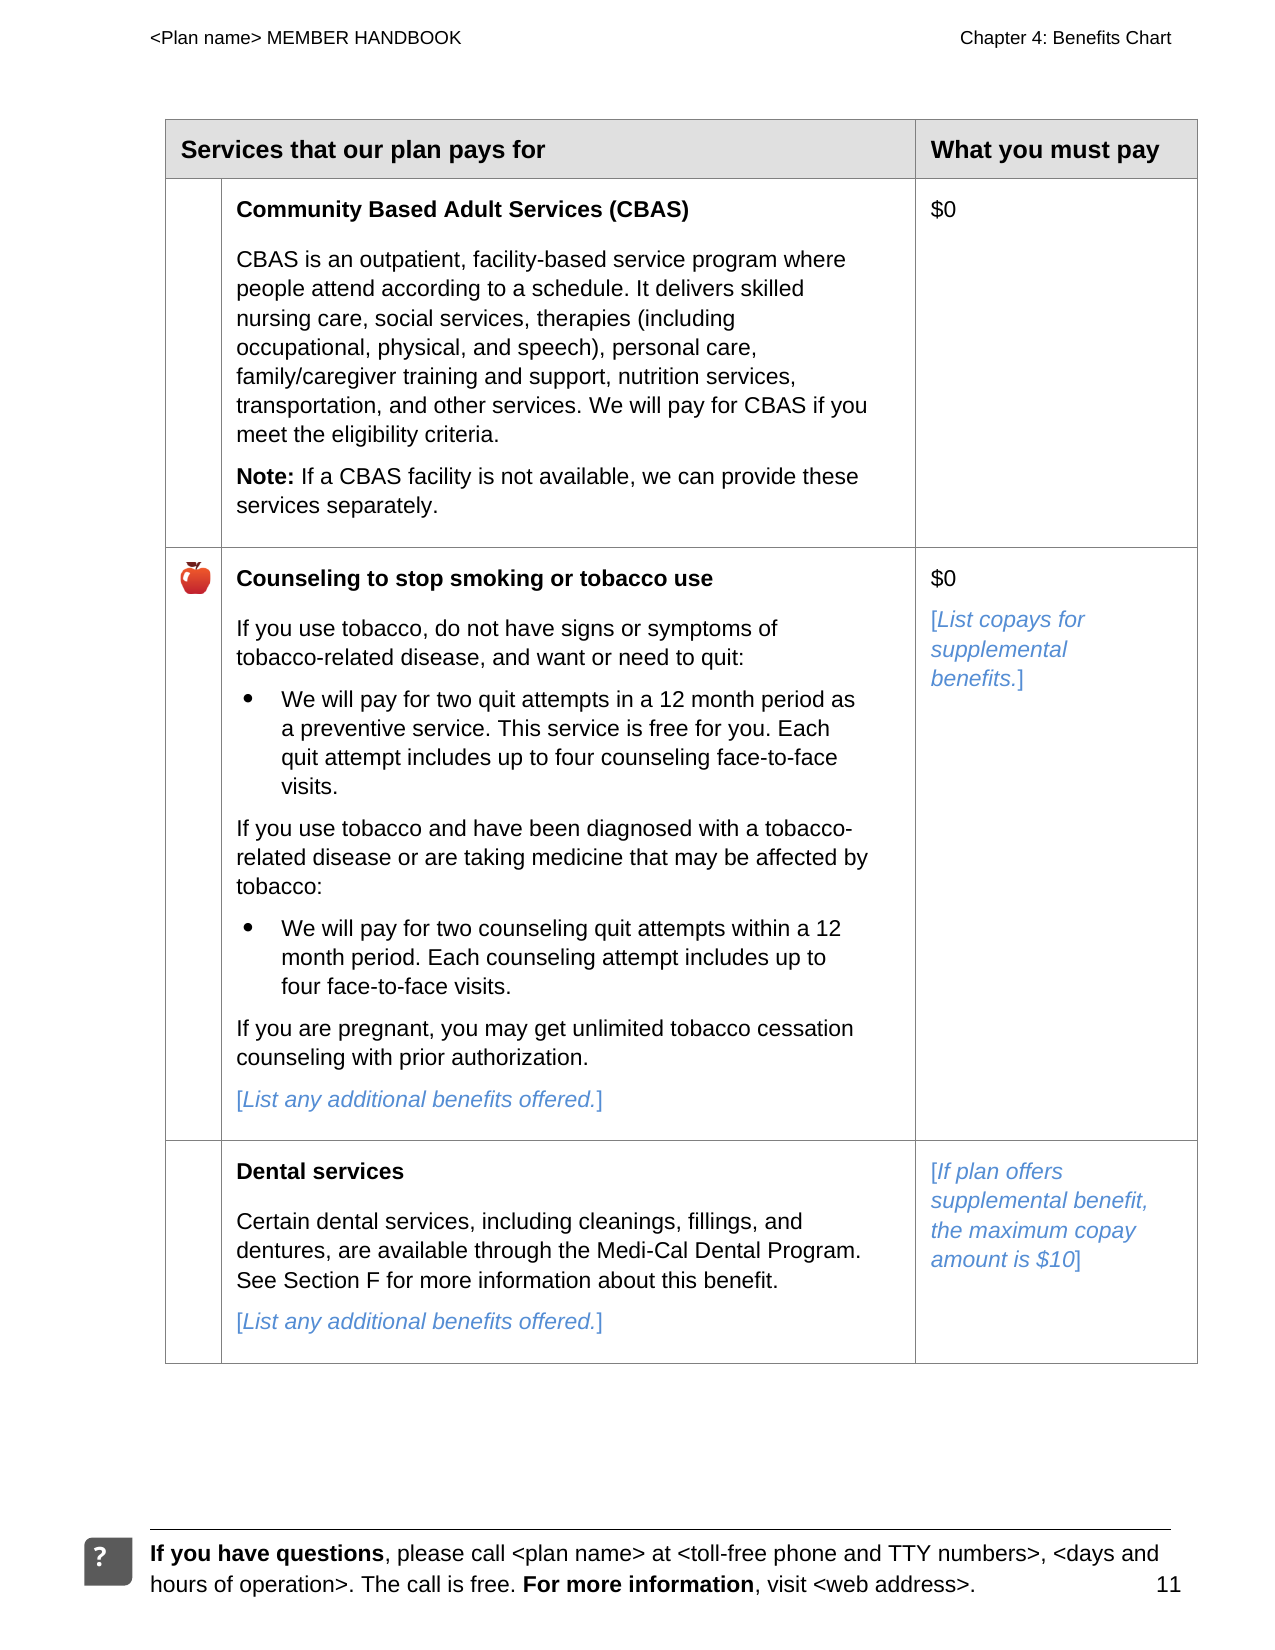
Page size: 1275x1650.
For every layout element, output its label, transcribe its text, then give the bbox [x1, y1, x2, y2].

table_cell [166, 1141, 221, 1363]
table_cell $0 [List copays for supplemental benefits.] [916, 548, 1197, 1140]
picture [180, 562, 211, 594]
table_cell Dental services Certain dental services, including cleanings, fillings, and dentures, are available through the Medi-Cal Dental Program. See Section F for more information about this benefit. [List any additional benefits offered.] [222, 1141, 915, 1363]
table_cell Community Based Adult Services (CBAS) CBAS is an outpatient, facility-based service program where people attend according to a schedule. It delivers skilled nursing care, social services, therapies (including occupational, physical, and speech), personal care, family/caregiver training and support, nutrition services, transportation, and other services. We will pay for CBAS if you meet the eligibility criteria. Note: If a CBAS facility is not available, we can provide these services separately. [222, 179, 915, 547]
table_cell $0 [916, 179, 1197, 547]
table_cell [166, 179, 221, 547]
table_header What you must pay [916, 120, 1197, 178]
table_cell Counseling to stop smoking or tobacco use If you use tobacco, do not have signs or symptoms of tobacco-related disease, and want or need to quit: We will pay for two quit attempts in a 12 month period as a preventive service. This service is free for you. Each quit attempt includes up to four counseling face-to-face visits. If you use tobacco and have been diagnosed with a tobacco-related disease or are taking medicine that may be affected by tobacco: We will pay for two counseling quit attempts within a 12 month period. Each counseling attempt includes up to four face-to-face visits. If you are pregnant, you may get unlimited tobacco cessation counseling with prior authorization. [List any additional benefits offered.] [222, 548, 915, 1140]
table_cell [166, 548, 221, 1140]
table_header Services that our plan pays for [166, 120, 915, 178]
table_cell [If plan offers supplemental benefit, the maximum copay amount is $10] [916, 1141, 1197, 1363]
